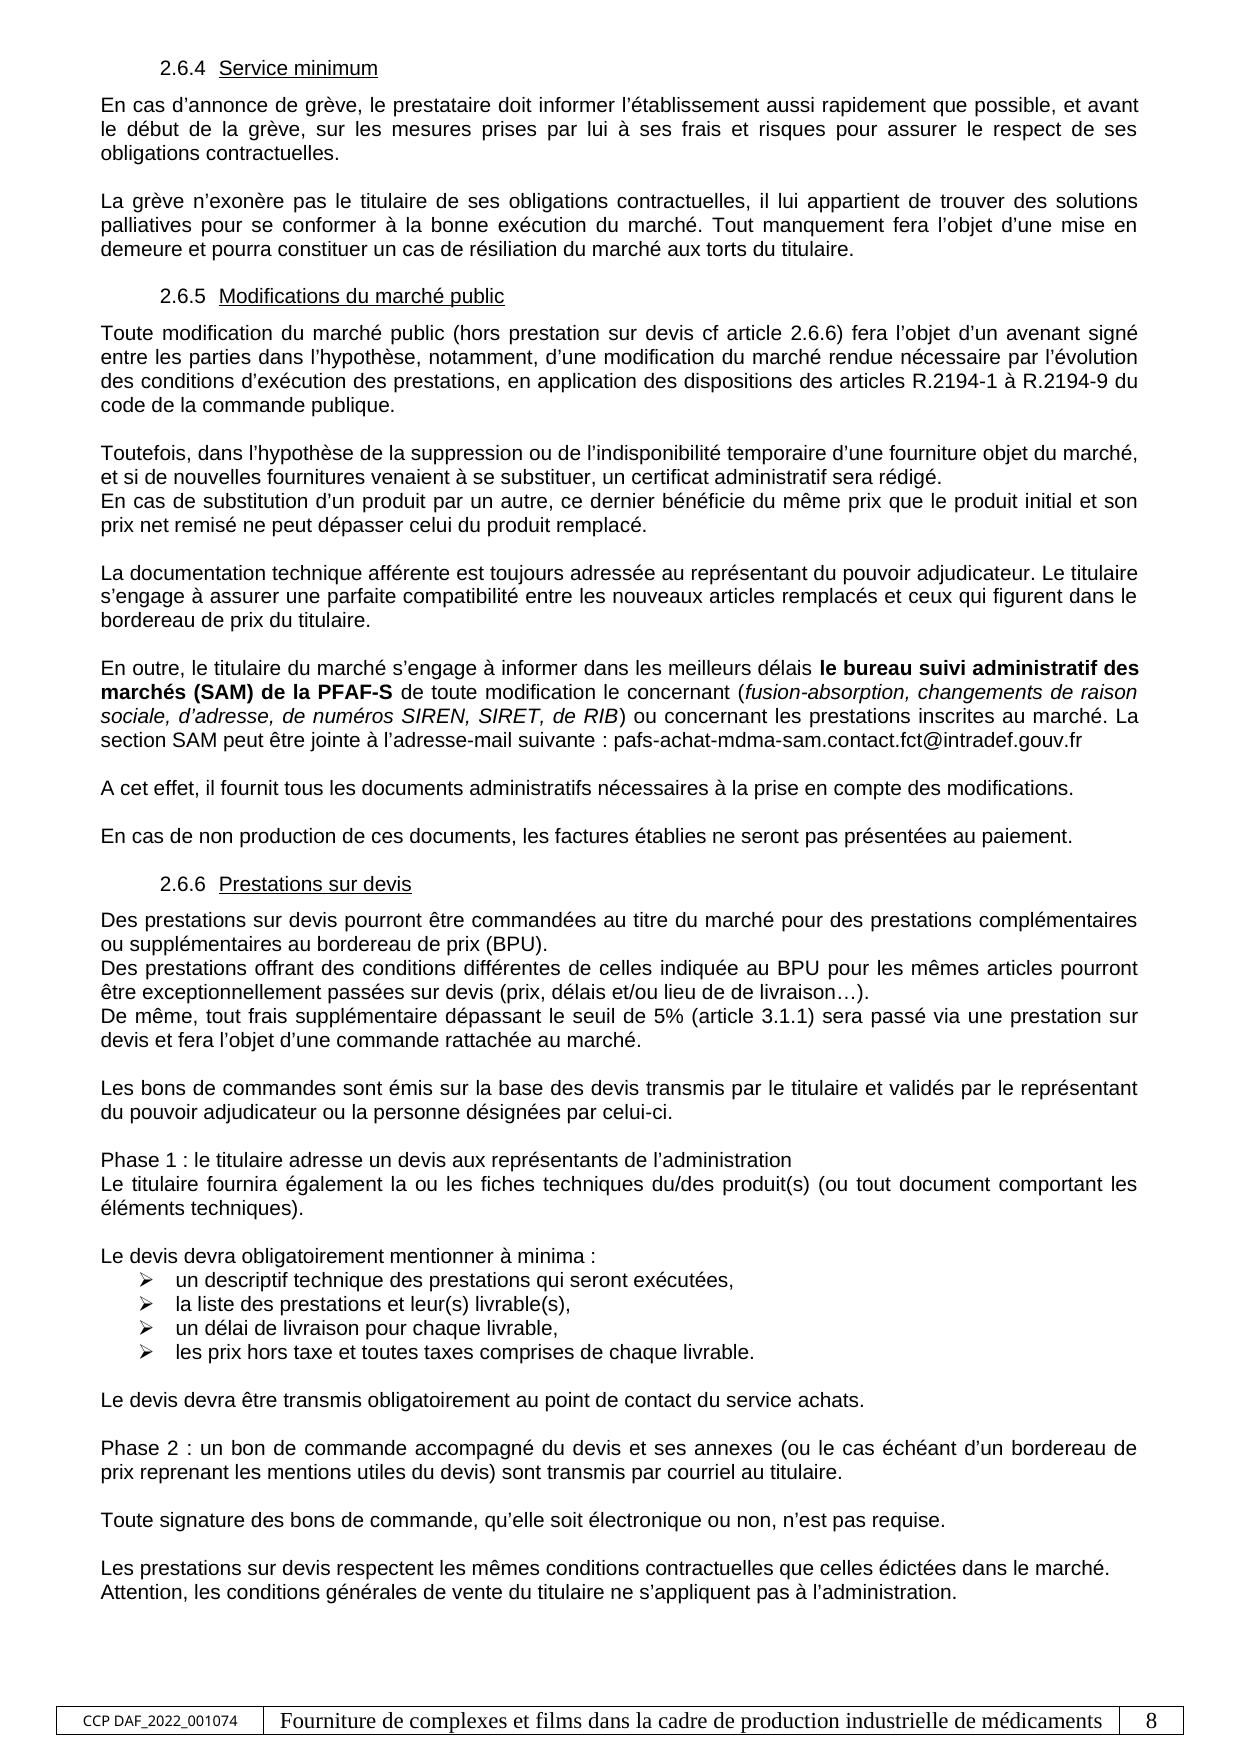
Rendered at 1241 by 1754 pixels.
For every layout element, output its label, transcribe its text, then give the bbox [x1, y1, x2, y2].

text Toutefois, dans l’hypothèse de la suppression ou de l’indisponibilité temporaire d’une fourniture objet du marché, et si de nouvelles fournitures venaient à se substituer, un certificat administratif sera rédigé. [100, 441, 1140, 488]
list la liste des prestations et leur(s) livrable(s), [138, 1292, 1140, 1316]
text De même, tout frais supplémentaire dépassant le seuil de 5% (article 3.1.1) sera passé via une prestation sur devis et fera l’objet d’une commande rattachée au marché. [100, 1004, 1140, 1052]
list un descriptif technique des prestations qui seront exécutées, [138, 1268, 1140, 1292]
subtitle Prestations sur devis [159, 872, 1140, 896]
text Des prestations sur devis pourront être commandées au titre du marché pour des prestations complémentaires ou supplémentaires au bordereau de prix (BPU). [100, 908, 1140, 956]
subtitle Service minimum [159, 56, 1140, 80]
text Le titulaire fournira également la ou les fiches techniques du/des produit(s) (ou tout document comportant les éléments techniques). [100, 1172, 1140, 1220]
subtitle Modifications du marché public [159, 284, 1140, 308]
text En cas de non production de ces documents, les factures établies ne seront pas présentées au paiement. [100, 824, 1140, 848]
text Attention, les conditions générales de vente du titulaire ne s’appliquent pas à l’administration. [100, 1579, 1140, 1603]
text Toute signature des bons de commande, qu’elle soit électronique ou non, n’est pas requise. [100, 1508, 1140, 1532]
text En outre, le titulaire du marché s’engage à informer dans les meilleurs délais le bureau suivi administratif des marchés (SAM) de la PFAF-S de toute modification le concernant (fusion-absorption, changements de raison sociale, d’adresse, de numéros SIREN, SIRET, de RIB) ou concernant les prestations inscrites au marché. La section SAM peut être jointe à l’adresse-mail suivante : pafs-achat-mdma-sam.contact.fct@intradef.gouv.fr [100, 656, 1140, 752]
text Les bons de commandes sont émis sur la base des devis transmis par le titulaire et validés par le représentant du pouvoir adjudicateur ou la personne désignées par celui-ci. [100, 1076, 1140, 1124]
text Phase 2 : un bon de commande accompagné du devis et ses annexes (ou le cas échéant d’un bordereau de prix reprenant les mentions utiles du devis) sont transmis par courriel au titulaire. [100, 1436, 1140, 1484]
text Des prestations offrant des conditions différentes de celles indiquée au BPU pour les mêmes articles pourront être exceptionnellement passées sur devis (prix, délais et/ou lieu de de livraison…). [100, 956, 1140, 1004]
text Phase 1 : le titulaire adresse un devis aux représentants de l’administration [100, 1148, 1140, 1172]
text La grève n’exonère pas le titulaire de ses obligations contractuelles, il lui appartient de trouver des solutions palliatives pour se conformer à la bonne exécution du marché. Tout manquement fera l’objet d’une mise en demeure et pourra constituer un cas de résiliation du marché aux torts du titulaire. [100, 188, 1140, 260]
text Les prestations sur devis respectent les mêmes conditions contractuelles que celles édictées dans le marché. [100, 1556, 1140, 1579]
text Le devis devra être transmis obligatoirement au point de contact du service achats. [100, 1388, 1140, 1412]
text En cas d’annonce de grève, le prestataire doit informer l’établissement aussi rapidement que possible, et avant le début de la grève, sur les mesures prises par lui à ses frais et risques pour assurer le respect de ses obligations contractuelles. [100, 93, 1140, 164]
list un délai de livraison pour chaque livrable, [138, 1316, 1140, 1340]
text La documentation technique afférente est toujours adressée au représentant du pouvoir adjudicateur. Le titulaire s’engage à assurer une parfaite compatibilité entre les nouveaux articles remplacés et ceux qui figurent dans le bordereau de prix du titulaire. [100, 560, 1140, 632]
text En cas de substitution d’un produit par un autre, ce dernier bénéficie du même prix que le produit initial et son prix net remisé ne peut dépasser celui du produit remplacé. [100, 488, 1140, 536]
text Toute modification du marché public (hors prestation sur devis cf article 2.6.6) fera l’objet d’un avenant signé entre les parties dans l’hypothèse, notamment, d’une modification du marché rendue nécessaire par l’évolution des conditions d’exécution des prestations, en application des dispositions des articles R.2194-1 à R.2194-9 du code de la commande publique. [100, 321, 1140, 417]
text A cet effet, il fournit tous les documents administratifs nécessaires à la prise en compte des modifications. [100, 776, 1140, 800]
list les prix hors taxe et toutes taxes comprises de chaque livrable. [138, 1340, 1140, 1364]
text Le devis devra obligatoirement mentionner à minima : [100, 1244, 1140, 1268]
